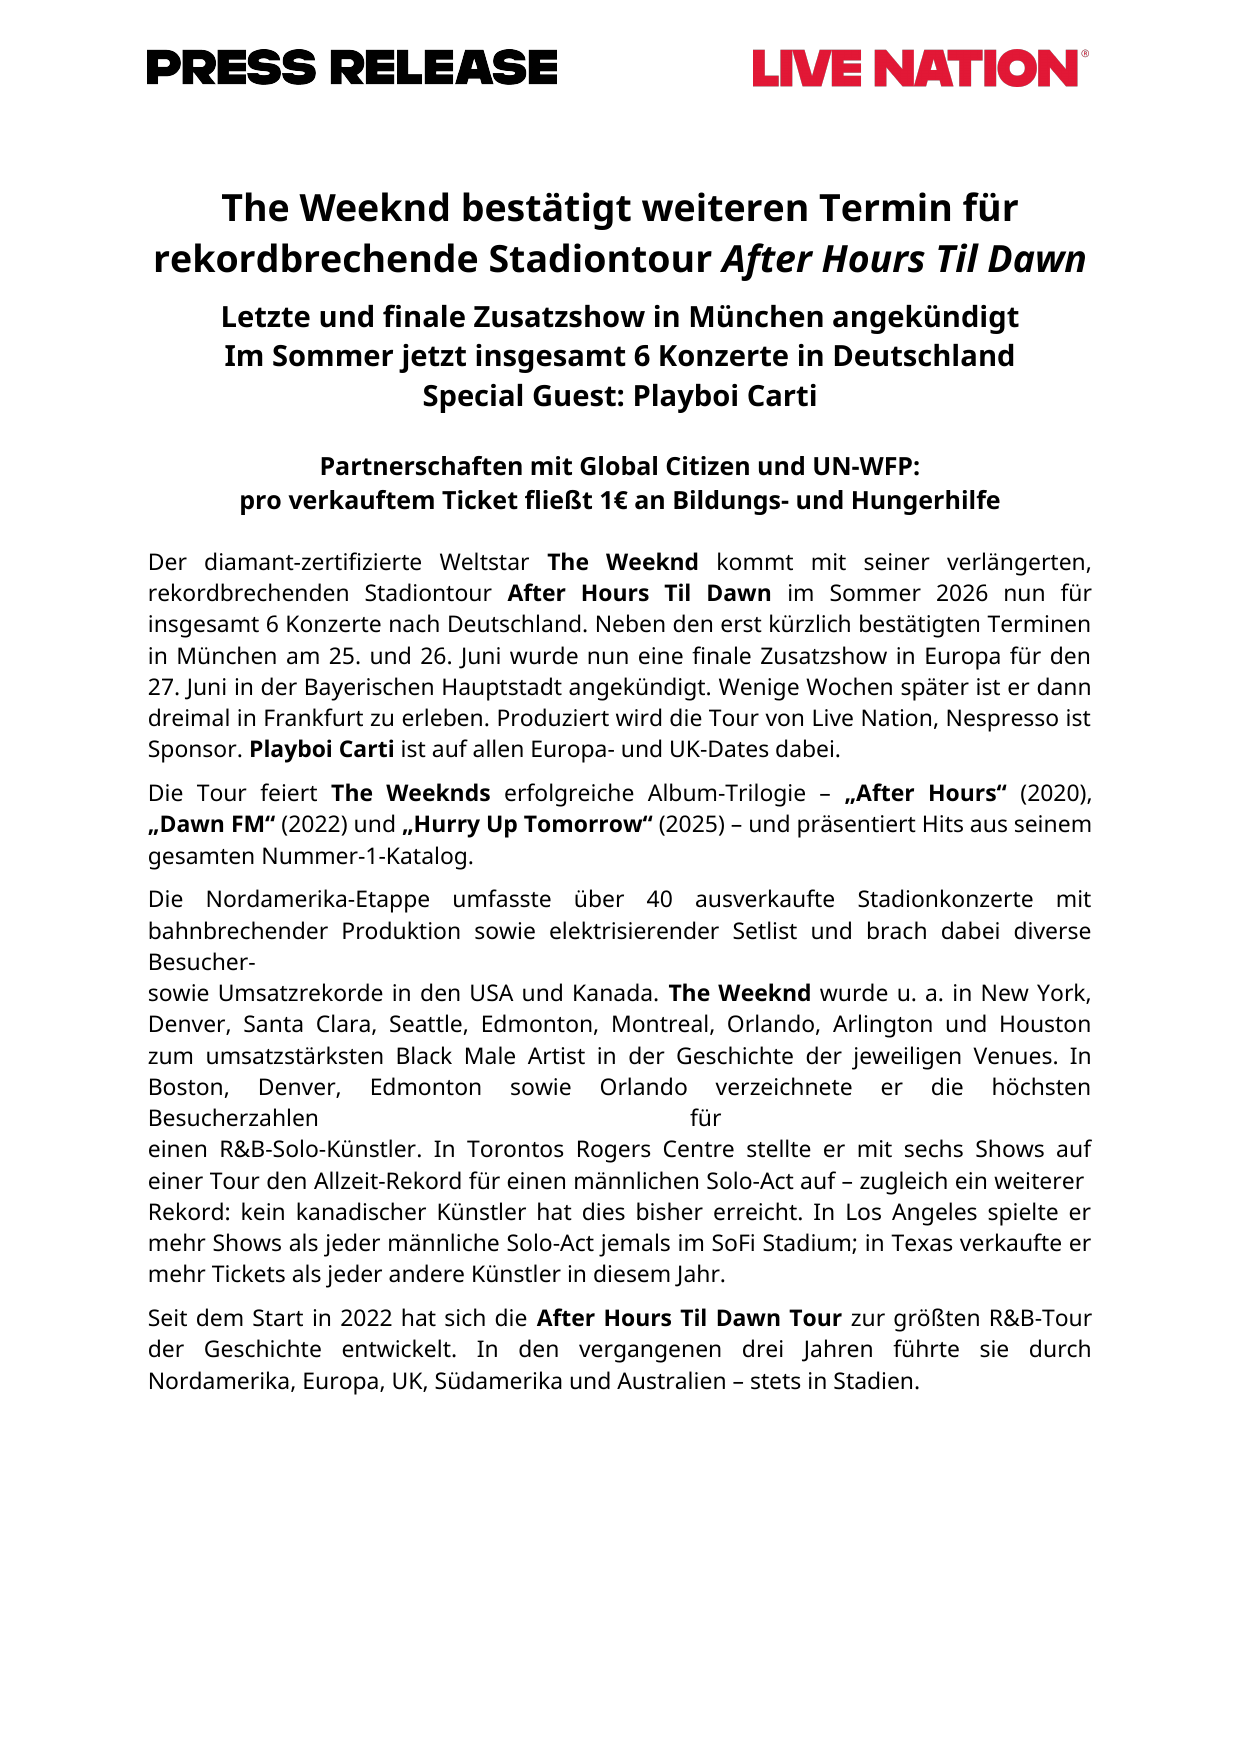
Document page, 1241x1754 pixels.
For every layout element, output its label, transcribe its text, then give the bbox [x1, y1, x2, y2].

text Letzte und finale Zusatzshow in München angekündigt [148, 296, 1092, 336]
text Im Sommer jetzt insgesamt 6 Konzerte in Deutschland [148, 336, 1092, 375]
text Die Nordamerika-Etappe umfasste über 40 ausverkaufte Stadionkonzerte mit bahnbrechender Produktion sowie elektrisierender Setlist und brach dabei diverse Besucher- sowie Umsatzrekorde in den USA und Kanada. The Weeknd wurde u. a. in New York, Denver, Santa Clara, Seattle, Edmonton, Montreal, Orlando, Arlington und Houston zum umsatzstärksten Black Male Artist in der Geschichte der jeweiligen Venues. In Boston, Denver, Edmonton sowie Orlando verzeichnete er die höchsten Besucherzahlen für einen R&B-Solo-Künstler. In Torontos Rogers Centre stellte er mit sechs Shows auf einer Tour den Allzeit-Rekord für einen männlichen Solo-Act auf – zugleich ein weiterer Rekord: kein kanadischer Künstler hat dies bisher erreicht. In Los Angeles spielte er mehr Shows als jeder männliche Solo-Act jemals im SoFi Stadium; in Texas verkaufte er mehr Tickets als jeder andere Künstler in diesem Jahr. [148, 883, 1092, 1289]
picture [147, 49, 557, 85]
text Special Guest: Playboi Carti [148, 375, 1092, 415]
title The Weeknd bestätigt weiteren Termin für rekordbrechende Stadiontour After Hours Til Dawn [148, 181, 1092, 283]
text Seit dem Start in 2022 hat sich die After Hours Til Dawn Tour zur größten R&B-Tour der Geschichte entwickelt. In den vergangenen drei Jahren führte sie durch Nordamerika, Europa, UK, Südamerika und Australien – stets in Stadien. [148, 1302, 1092, 1396]
text Die Tour feiert The Weeknds erfolgreiche Album-Trilogie – „After Hours“ (2020), „Dawn FM“ (2022) und „Hurry Up Tomorrow“ (2025) – und präsentiert Hits aus seinem gesamten Nummer-1-Katalog. [148, 777, 1092, 871]
picture [753, 49, 1089, 87]
text Der diamant-zertifizierte Weltstar The Weeknd kommt mit seiner verlängerten, rekordbrechenden Stadiontour After Hours Til Dawn im Sommer 2026 nun für insgesamt 6 Konzerte nach Deutschland. Neben den erst kürzlich bestätigten Terminen in München am 25. und 26. Juni wurde nun eine finale Zusatzshow in Europa für den 27. Juni in der Bayerischen Hauptstadt angekündigt. Wenige Wochen später ist er dann dreimal in Frankfurt zu erleben. Produziert wird die Tour von Live Nation, Nespresso ist Sponsor. Playboi Carti ist auf allen Europa- und UK-Dates dabei. [148, 546, 1092, 764]
text pro verkauftem Ticket fließt 1€ an Bildungs- und Hungerhilfe [148, 483, 1092, 546]
text Partnerschaften mit Global Citizen und UN-WFP: [148, 449, 1092, 483]
